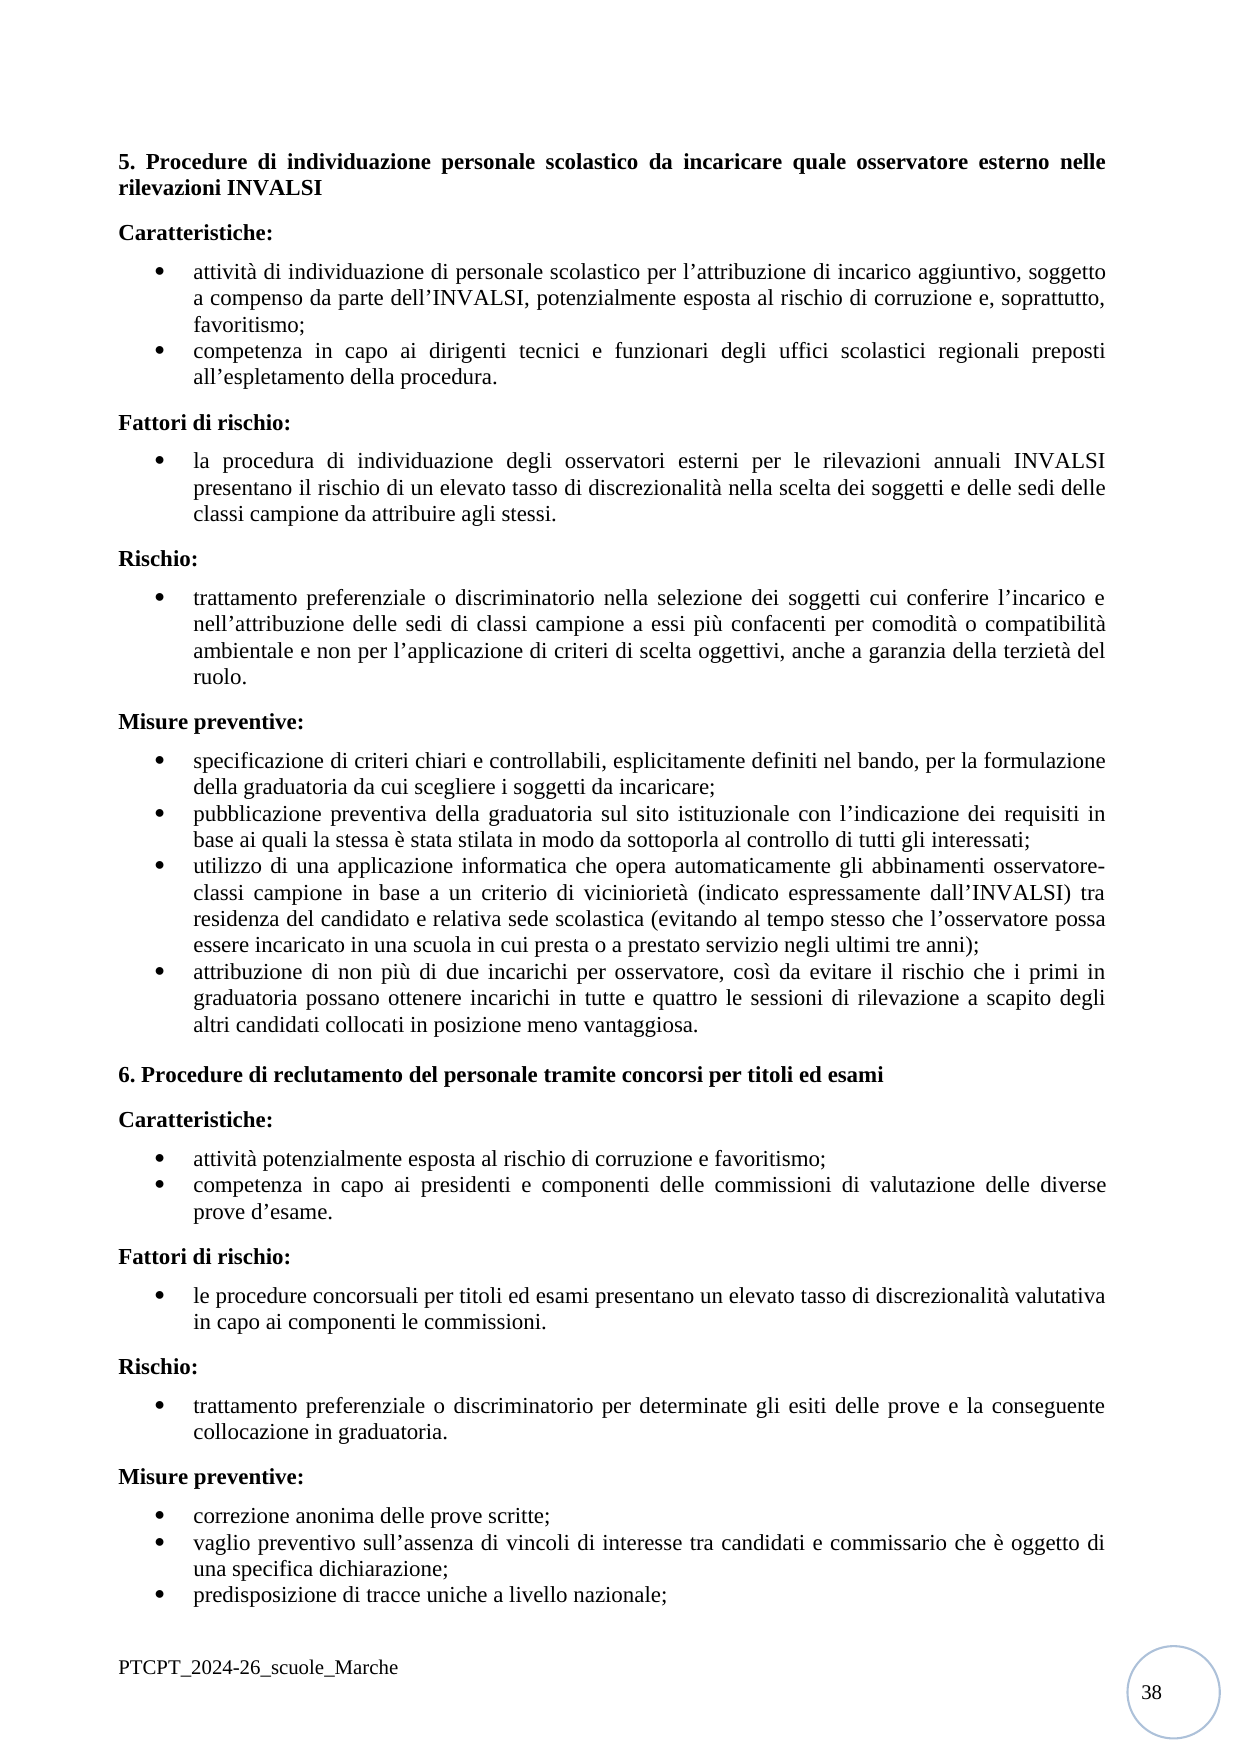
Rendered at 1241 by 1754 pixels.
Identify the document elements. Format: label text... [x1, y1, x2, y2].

list predisposizione di tracce uniche a livello nazionale; [156, 1581, 1107, 1608]
list attività potenzialmente esposta al rischio di corruzione e favoritismo; [156, 1145, 1107, 1171]
text Misure preventive: [118, 708, 1107, 734]
text Rischio: [118, 1353, 1107, 1379]
list attribuzione di non più di due incarichi per osservatore, così da evitare il rischio che i primi in graduatoria possano ottenere incarichi in tutte e quattro le sessioni di rilevazione a scapito degli altri candidati collocati in posizione meno vantaggiosa. [156, 958, 1107, 1037]
list specificazione di criteri chiari e controllabili, esplicitamente definiti nel bando, per la formulazione della graduatoria da cui scegliere i soggetti da incaricare; [156, 747, 1107, 800]
text Fattori di rischio: [118, 408, 1107, 435]
text Caratteristiche: [118, 219, 1107, 246]
list competenza in capo ai dirigenti tecnici e funzionari degli uffici scolastici regionali preposti all’espletamento della procedura. [156, 337, 1107, 390]
text Rischio: [118, 545, 1107, 572]
list competenza in capo ai presidenti e componenti delle commissioni di valutazione delle diverse prove d’esame. [156, 1171, 1107, 1224]
list la procedura di individuazione degli osservatori esterni per le rilevazioni annuali INVALSI presentano il rischio di un elevato tasso di discrezionalità nella scelta dei soggetti e delle sedi delle classi campione da attribuire agli stessi. [156, 447, 1107, 526]
text Misure preventive: [118, 1463, 1107, 1490]
list attività di individuazione di personale scolastico per l’attribuzione di incarico aggiuntivo, soggetto a compenso da parte dell’INVALSI, potenzialmente esposta al rischio di corruzione e, soprattutto, favoritismo; [156, 258, 1107, 337]
list utilizzo di una applicazione informatica che opera automaticamente gli abbinamenti osservatore-classi campione in base a un criterio di viciniorietà (indicato espressamente dall’INVALSI) tra residenza del candidato e relativa sede scolastica (evitando al tempo stesso che l’osservatore possa essere incaricato in una scuola in cui presta o a prestato servizio negli ultimi tre anni); [156, 852, 1107, 958]
text 6. Procedure di reclutamento del personale tramite concorsi per titoli ed esami [118, 1061, 1107, 1087]
list pubblicazione preventiva della graduatoria sul sito istituzionale con l’indicazione dei requisiti in base ai quali la stessa è stata stilata in modo da sottoporla al controllo di tutti gli interessati; [156, 800, 1107, 852]
text Caratteristiche: [118, 1106, 1107, 1132]
list vaglio preventivo sull’assenza di vincoli di interesse tra candidati e commissario che è oggetto di una specifica dichiarazione; [156, 1529, 1107, 1581]
list trattamento preferenziale o discriminatorio per determinate gli esiti delle prove e la conseguente collocazione in graduatoria. [156, 1392, 1107, 1445]
text Fattori di rischio: [118, 1243, 1107, 1269]
list trattamento preferenziale o discriminatorio nella selezione dei soggetti cui conferire l’incarico e nell’attribuzione delle sedi di classi campione a essi più confacenti per comodità o compatibilità ambientale e non per l’applicazione di criteri di scelta oggettivi, anche a garanzia della terzietà del ruolo. [156, 584, 1107, 689]
list correzione anonima delle prove scritte; [156, 1502, 1107, 1529]
list le procedure concorsuali per titoli ed esami presentano un elevato tasso di discrezionalità valutativa in capo ai componenti le commissioni. [156, 1282, 1107, 1334]
text 5. Procedure di individuazione personale scolastico da incaricare quale osservatore esterno nelle rilevazioni INVALSI [118, 148, 1107, 200]
